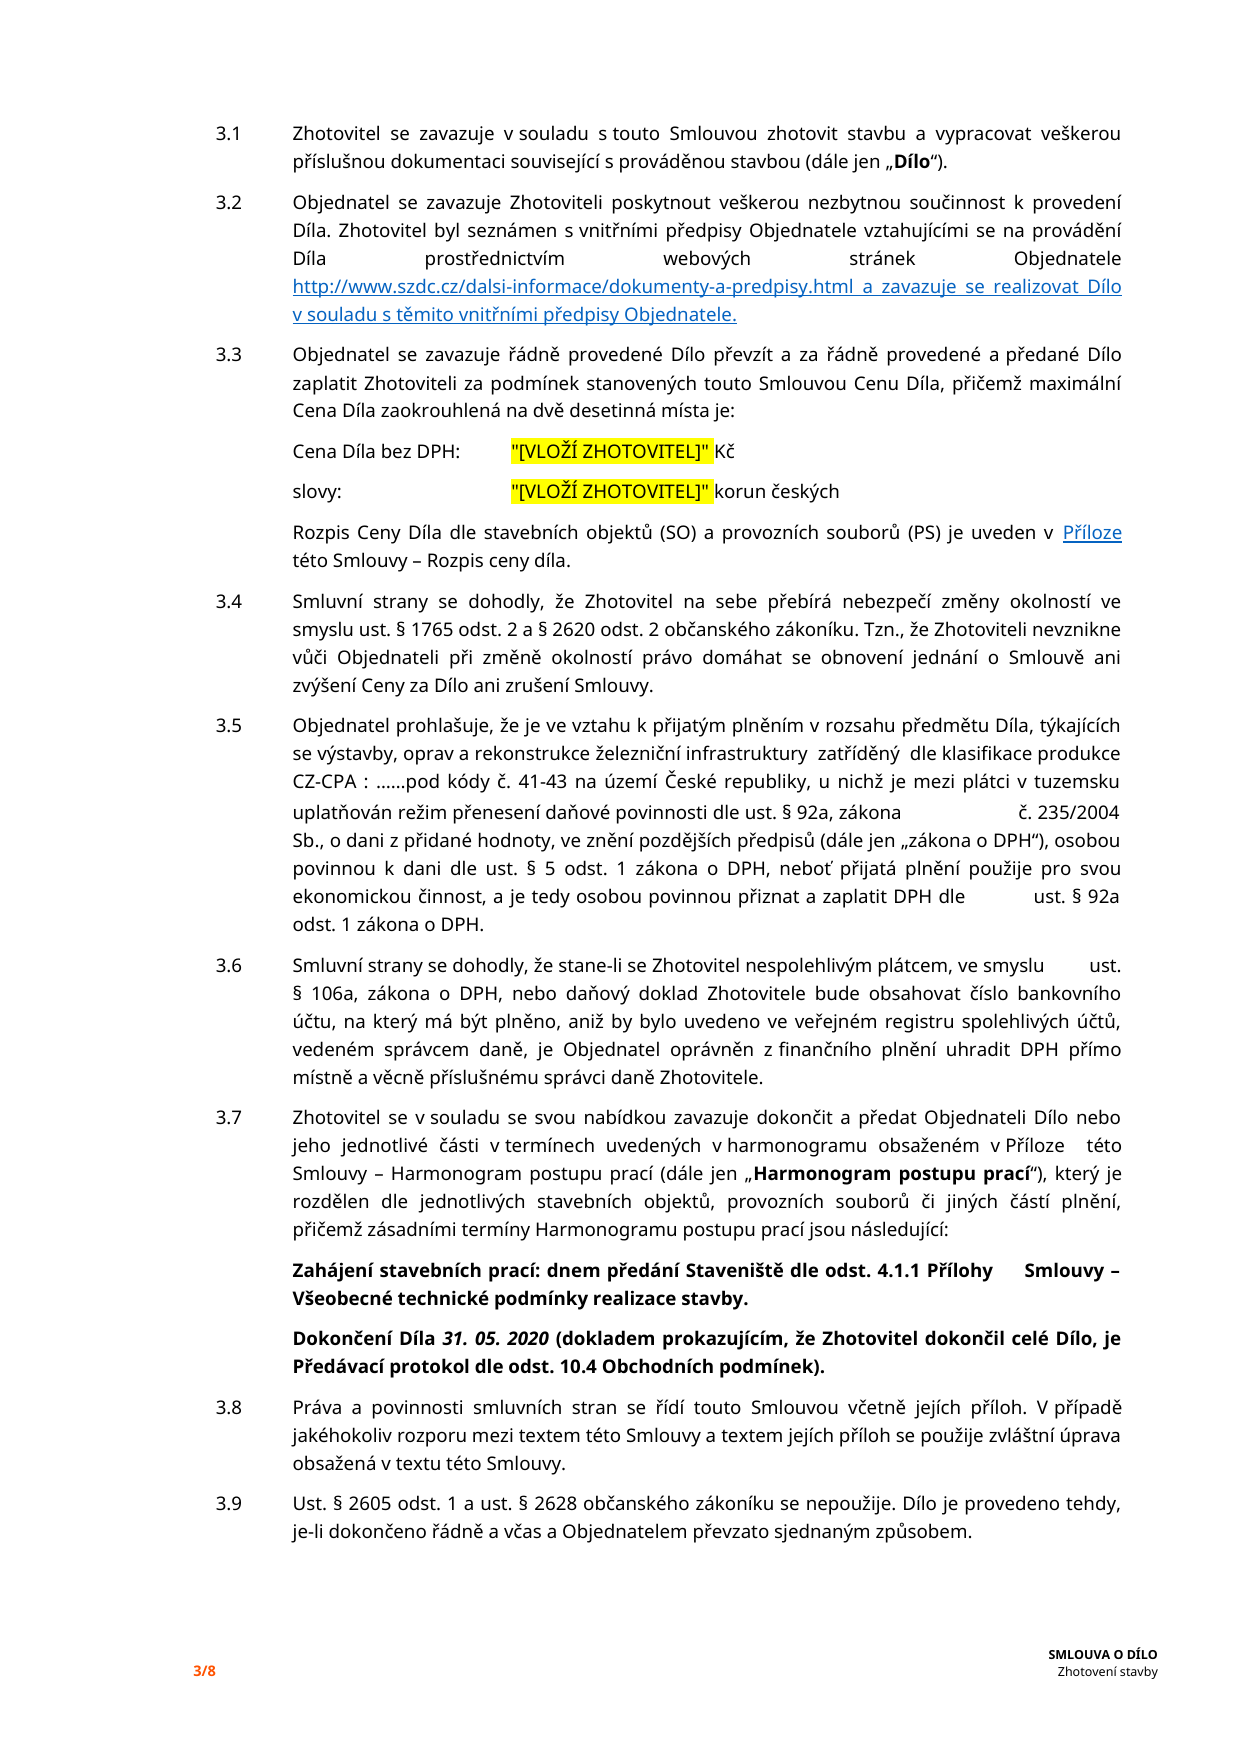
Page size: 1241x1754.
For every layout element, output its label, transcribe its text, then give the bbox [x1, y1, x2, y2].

text Objednatel prohlašuje, že je ve vztahu k přijatým plněním v rozsahu předmětu Díla, týkajících se výstavby, oprav a rekonstrukce železniční infrastruktury zatříděný dle klasifikace produkce CZ-CPA : ……pod kódy č. 41-43 na území České republiky, u nichž je mezi plátci v tuzemsku uplatňován režim přenesení daňové povinnosti dle ust. § 92a, zákona č. 235/2004 Sb., o dani z přidané hodnoty, ve znění pozdějších předpisů (dále jen „zákona o DPH“), osobou povinnou k dani dle ust. § 5 odst. 1 zákona o DPH, neboť přijatá plnění použije pro svou ekonomickou činnost, a je tedy osobou povinnou přiznat a zaplatit DPH dle ust. § 92a odst. 1 zákona o DPH. [216, 712, 1122, 937]
text Ust. § 2605 odst. 1 a ust. § 2628 občanského zákoníku se nepoužije. Dílo je provedeno tehdy, je-li dokončeno řádně a včas a Objednatelem převzato sjednaným způsobem. [216, 1491, 1122, 1544]
text slovy: korun českých [714, 479, 1122, 504]
text Cena Díla bez DPH: Kč [292, 438, 511, 464]
text Zhotovitel se zavazuje v souladu s touto Smlouvou zhotovit stavbu a vypracovat veškerou příslušnou dokumentaci související s prováděnou stavbou (dále jen „Dílo“). [216, 121, 1122, 174]
text Smluvní strany se dohodly, že stane-li se Zhotovitel nespolehlivým plátcem, ve smyslu ust. § 106a, zákona o DPH, nebo daňový doklad Zhotovitele bude obsahovat číslo bankovního účtu, na který má být plněno, aniž by bylo uvedeno ve veřejném registru spolehlivých účtů, vedeném správcem daně, je Objednatel oprávněn z finančního plnění uhradit DPH přímo místně a věcně příslušnému správci daně Zhotovitele. [216, 952, 1122, 1089]
text Zahájení stavebních prací: dnem předání Staveniště dle odst. 4.1.1 Přílohy Smlouvy – Všeobecné technické podmínky realizace stavby. [292, 1257, 1122, 1311]
text slovy: korun českých [292, 479, 511, 504]
text Cena Díla bez DPH: Kč [714, 438, 1122, 464]
text Práva a povinnosti smluvních stran se řídí touto Smlouvou včetně jejích příloh. V případě jakéhokoliv rozporu mezi textem této Smlouvy a textem jejích příloh se použije zvláštní úprava obsažená v textu této Smlouvy. [216, 1394, 1122, 1476]
text Objednatel se zavazuje Zhotoviteli poskytnout veškerou nezbytnou součinnost k provedení Díla. Zhotovitel byl seznámen s vnitřními předpisy Objednatele vztahujícími se na provádění Díla prostřednictvím webových stránek Objednatele http://www.szdc.cz/dalsi-informace/dokumenty-a-predpisy.html a zavazuje se realizovat Dílo v souladu s těmito vnitřními předpisy Objednatele. [216, 189, 1122, 327]
text Zhotovitel se v souladu se svou nabídkou zavazuje dokončit a předat Objednateli Dílo nebo jeho jednotlivé části v termínech uvedených v harmonogramu obsaženém v Příloze této Smlouvy – Harmonogram postupu prací (dále jen „Harmonogram postupu prací“), který je rozdělen dle jednotlivých stavebních objektů, provozních souborů či jiných částí plnění, přičemž zásadními termíny Harmonogramu postupu prací jsou následující: [216, 1104, 1122, 1242]
text Smluvní strany se dohodly, že Zhotovitel na sebe přebírá nebezpečí změny okolností ve smyslu ust. § 1765 odst. 2 a § 2620 odst. 2 občanského zákoníku. Tzn., že Zhotoviteli nevznikne vůči Objednateli při změně okolností právo domáhat se obnovení jednání o Smlouvě ani zvýšení Ceny za Dílo ani zrušení Smlouvy. [216, 588, 1122, 697]
text Objednatel se zavazuje řádně provedené Dílo převzít a za řádně provedené a předané Dílo zaplatit Zhotoviteli za podmínek stanovených touto Smlouvou Cenu Díla, přičemž maximální Cena Díla zaokrouhlená na dvě desetinná místa je: [216, 342, 1122, 423]
text Dokončení Díla 31. 05. 2020 (dokladem prokazujícím, že Zhotovitel dokončil celé Dílo, je Předávací protokol dle odst. 10.4 Obchodních podmínek). [292, 1326, 1122, 1379]
text Rozpis Ceny Díla dle stavebních objektů (SO) a provozních souborů (PS) je uveden v Příloze této Smlouvy – Rozpis ceny díla. [292, 519, 1122, 573]
